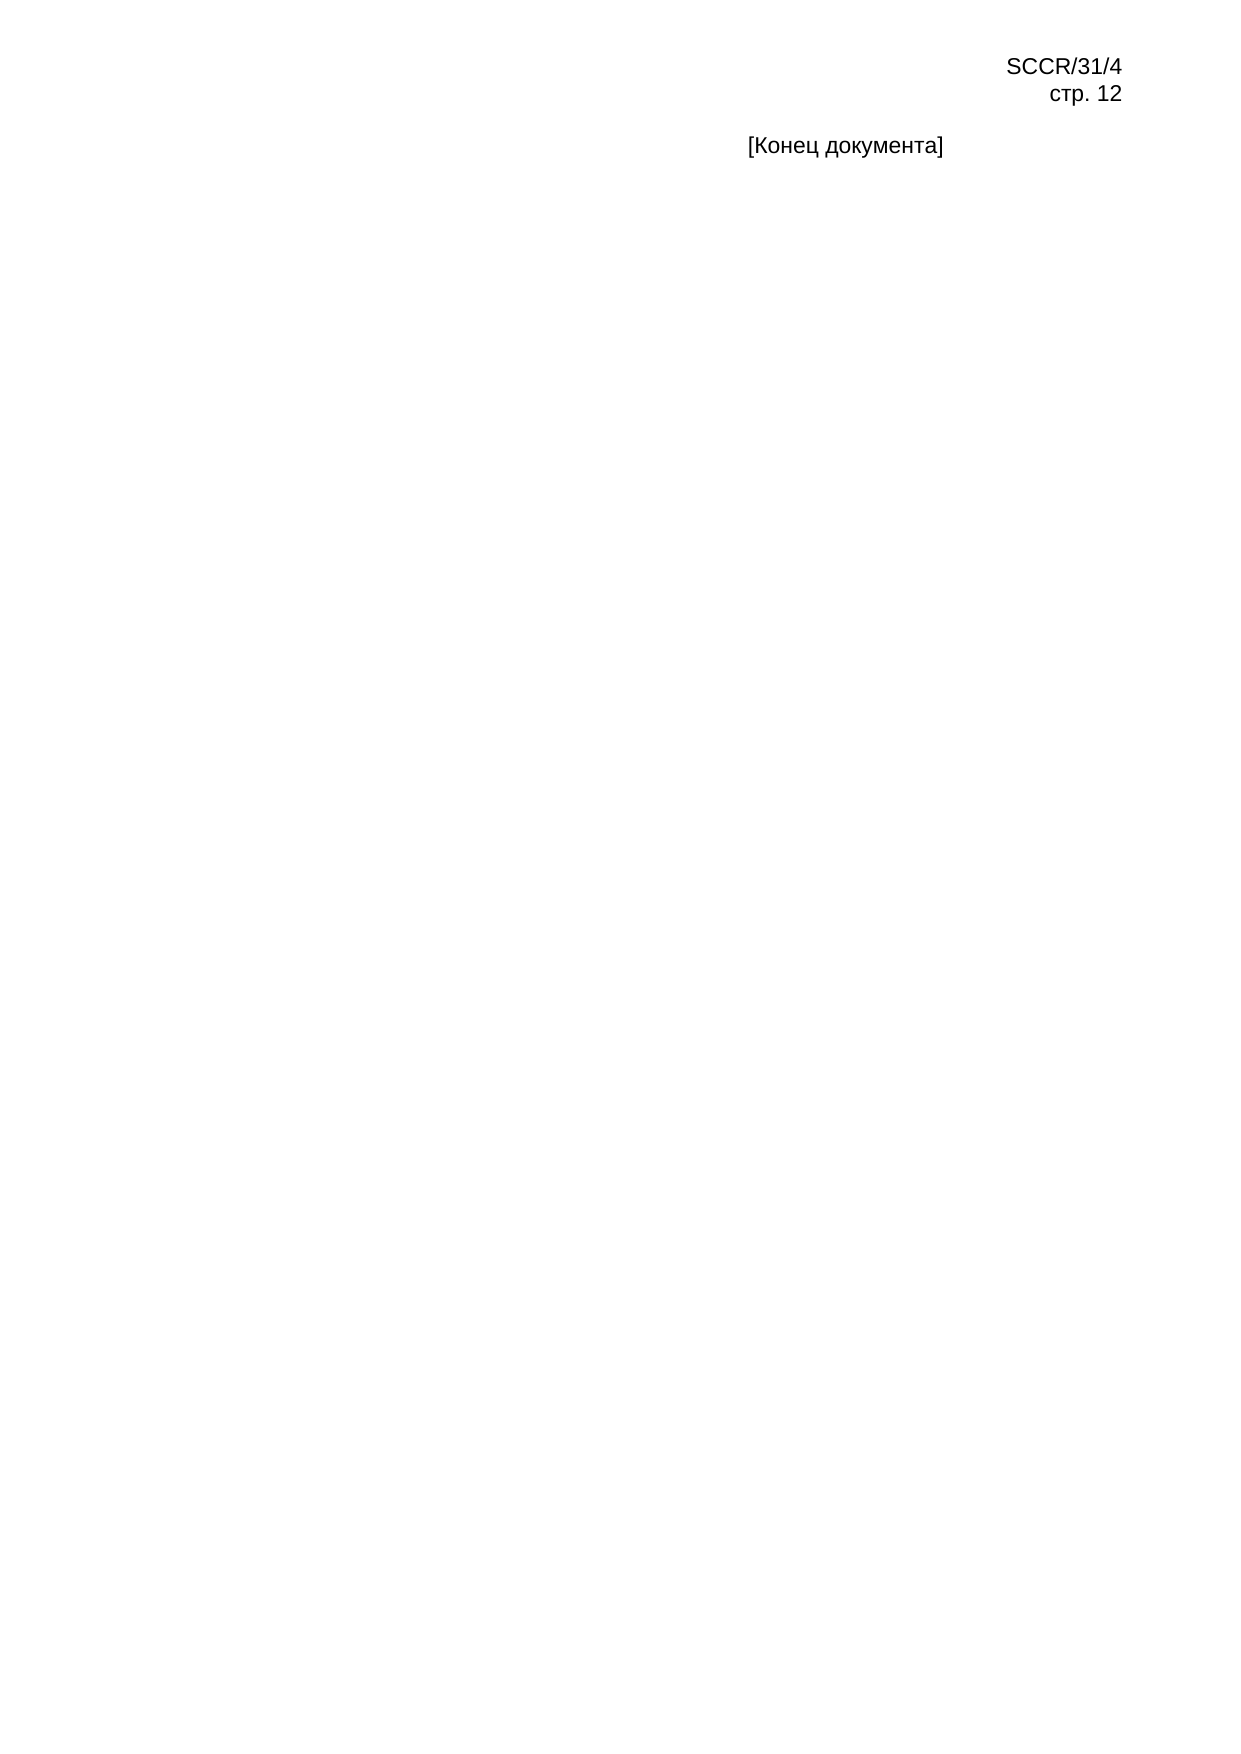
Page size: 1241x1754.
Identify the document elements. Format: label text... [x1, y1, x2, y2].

text [Конец документа] [748, 132, 1122, 158]
